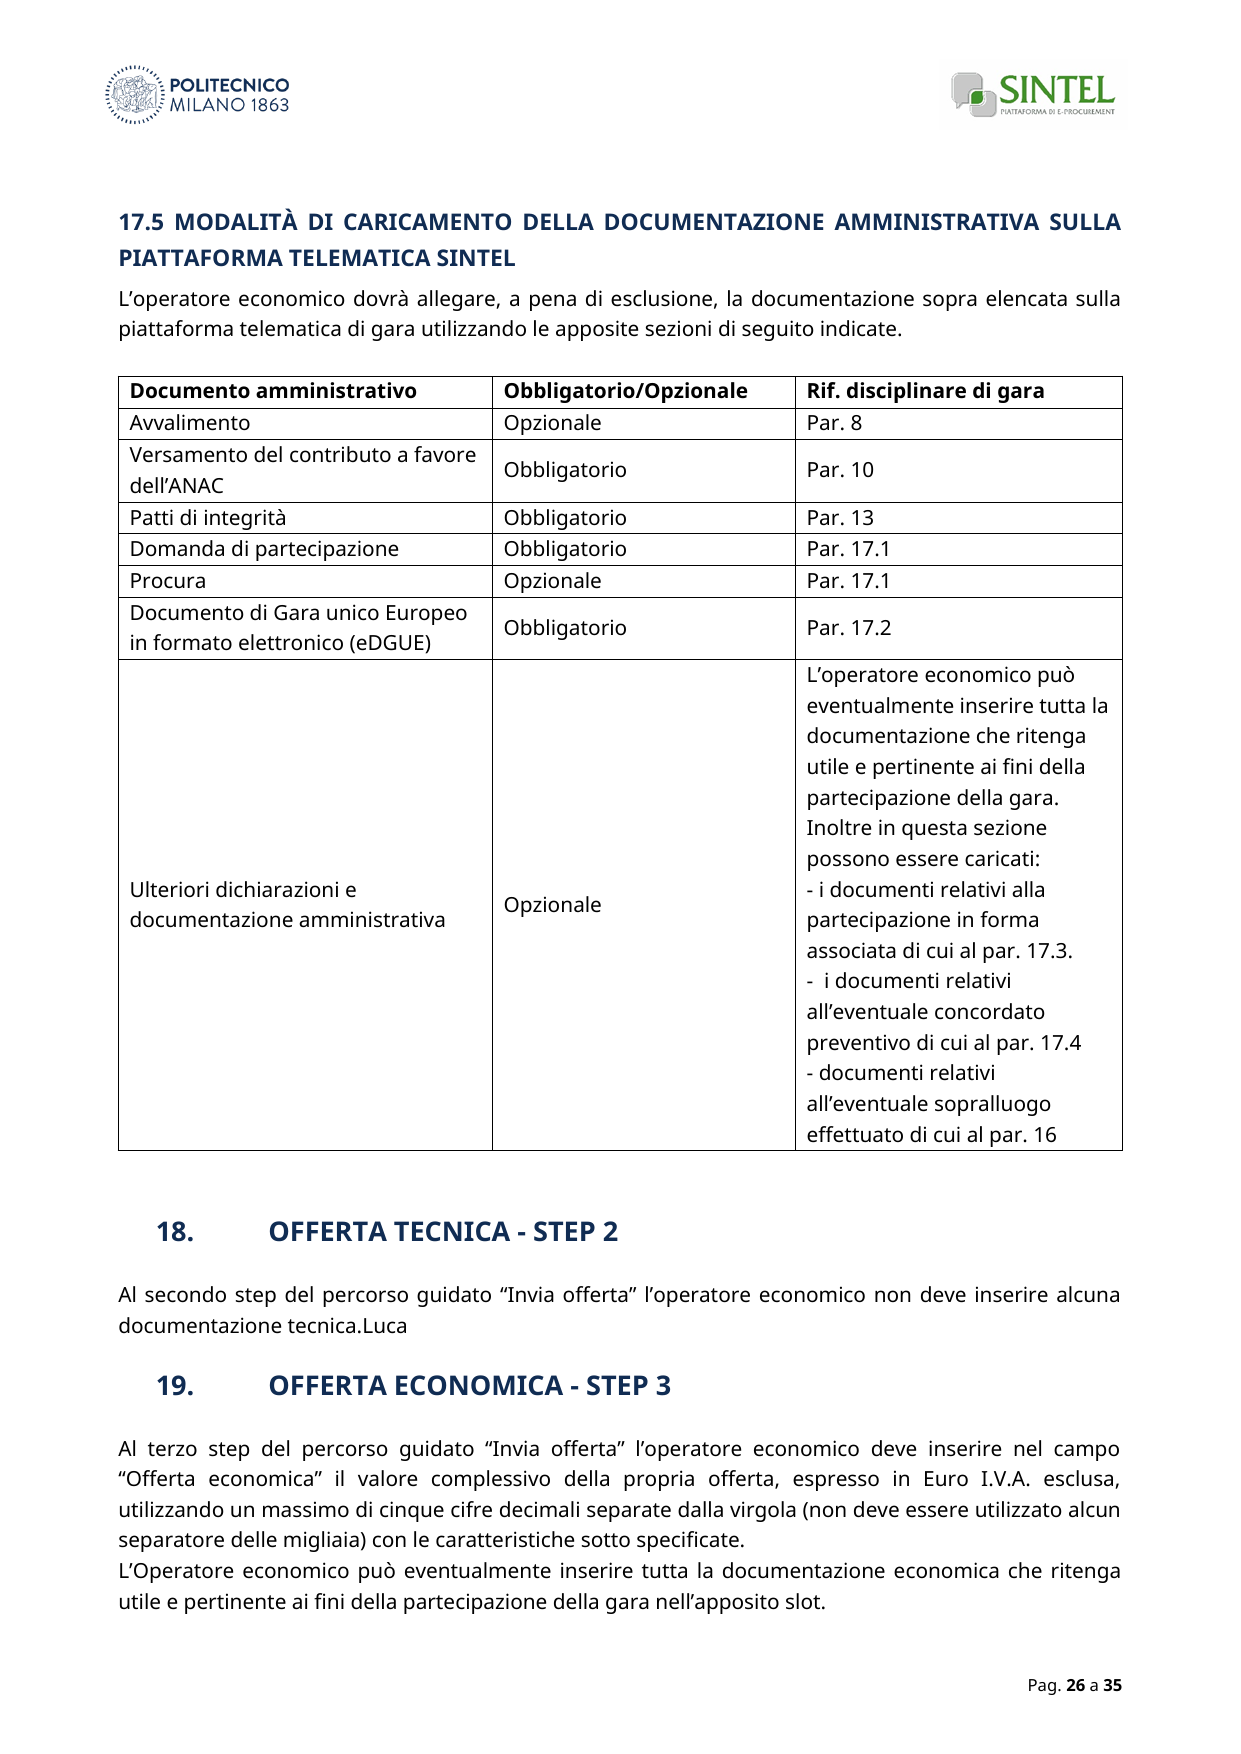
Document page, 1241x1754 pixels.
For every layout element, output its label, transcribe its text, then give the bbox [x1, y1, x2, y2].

table_cell Domanda di partecipazione [119, 534, 492, 565]
subtitle 17.5 MODALITÀ DI CARICAMENTO DELLA DOCUMENTAZIONE AMMINISTRATIVA SULLA PIATTAFORMA TELEMATICA SINTEL [118, 206, 1122, 273]
table_cell Par. 13 [796, 503, 1122, 533]
table_cell Procura [119, 566, 492, 597]
table_cell L’operatore economico può eventualmente inserire tutta la documentazione che ritenga utile e pertinente ai fini della partecipazione della gara. Inoltre in questa sezione possono essere caricati: - i documenti relativi alla partecipazione in forma associata di cui al par. 17.3. - i documenti relativi all’eventuale concordato preventivo di cui al par. 17.4 - documenti relativi all’eventuale sopralluogo effettuato di cui al par. 16 [796, 660, 1122, 1150]
text Al secondo step del percorso guidato “Invia offerta” l’operatore economico non deve inserire alcuna documentazione tecnica.Luca [118, 1280, 1122, 1339]
table_header Obbligatorio/Opzionale [493, 377, 795, 407]
table_cell Obbligatorio [493, 440, 795, 502]
picture [103, 63, 293, 126]
table_cell Opzionale [493, 660, 795, 1150]
subtitle OFFERTA ECONOMICA - STEP 3 [156, 1366, 1122, 1403]
table_cell Avvalimento [119, 409, 492, 439]
table_cell Obbligatorio [493, 598, 795, 659]
table_cell Par. 17.1 [796, 566, 1122, 597]
text Al terzo step del percorso guidato “Invia offerta” l’operatore economico deve inserire nel campo “Offerta economica” il valore complessivo della propria offerta, espresso in Euro I.V.A. esclusa, utilizzando un massimo di cinque cifre decimali separate dalla virgola (non deve essere utilizzato alcun separatore delle migliaia) con le caratteristiche sotto specificate. [118, 1434, 1122, 1554]
table_cell Par. 8 [796, 409, 1122, 439]
table_header Documento amministrativo [119, 377, 492, 407]
table_cell Par. 17.1 [796, 534, 1122, 565]
picture [938, 59, 1128, 130]
table_cell Opzionale [493, 409, 795, 439]
table_cell Par. 10 [796, 440, 1122, 502]
table_cell Obbligatorio [493, 503, 795, 533]
table_cell Patti di integrità [119, 503, 492, 533]
text L’operatore economico dovrà allegare, a pena di esclusione, la documentazione sopra elencata sulla piattaforma telematica di gara utilizzando le apposite sezioni di seguito indicate. [118, 284, 1122, 343]
table_cell Versamento del contributo a favore dell’ANAC [119, 440, 492, 502]
subtitle OFFERTA TECNICA - STEP 2 [156, 1213, 1122, 1249]
table_cell Documento di Gara unico Europeo in formato elettronico (eDGUE) [119, 598, 492, 659]
table_cell Obbligatorio [493, 534, 795, 565]
table_cell Ulteriori dichiarazioni e documentazione amministrativa [119, 660, 492, 1150]
table_header Rif. disciplinare di gara [796, 377, 1122, 407]
table_cell Par. 17.2 [796, 598, 1122, 659]
table_cell Opzionale [493, 566, 795, 597]
text L’Operatore economico può eventualmente inserire tutta la documentazione economica che ritenga utile e pertinente ai fini della partecipazione della gara nell’apposito slot. [118, 1556, 1122, 1615]
